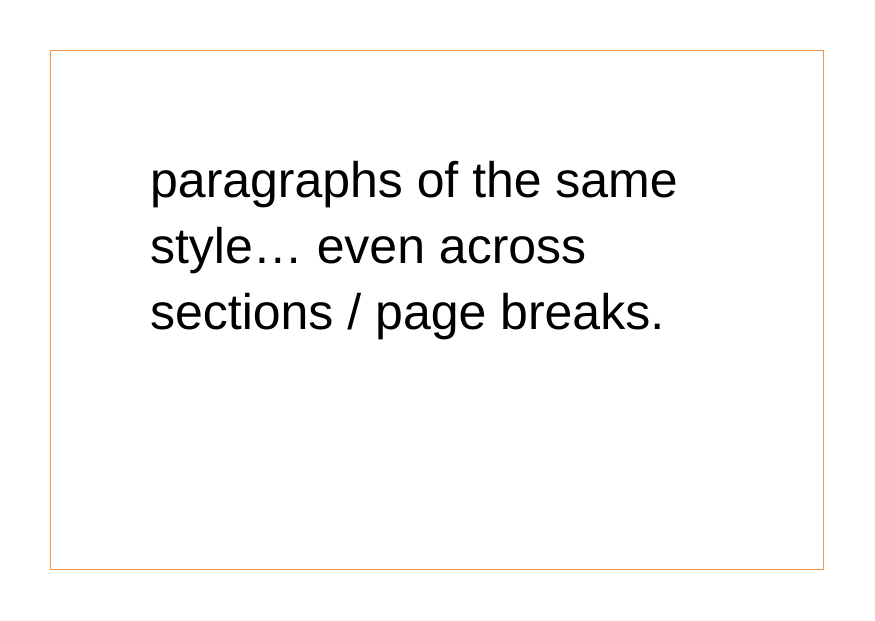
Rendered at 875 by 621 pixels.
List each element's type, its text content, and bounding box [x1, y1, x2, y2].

text Don’t add space between paragraphs of the same style… even across sections / page breaks. [150, 150, 724, 339]
